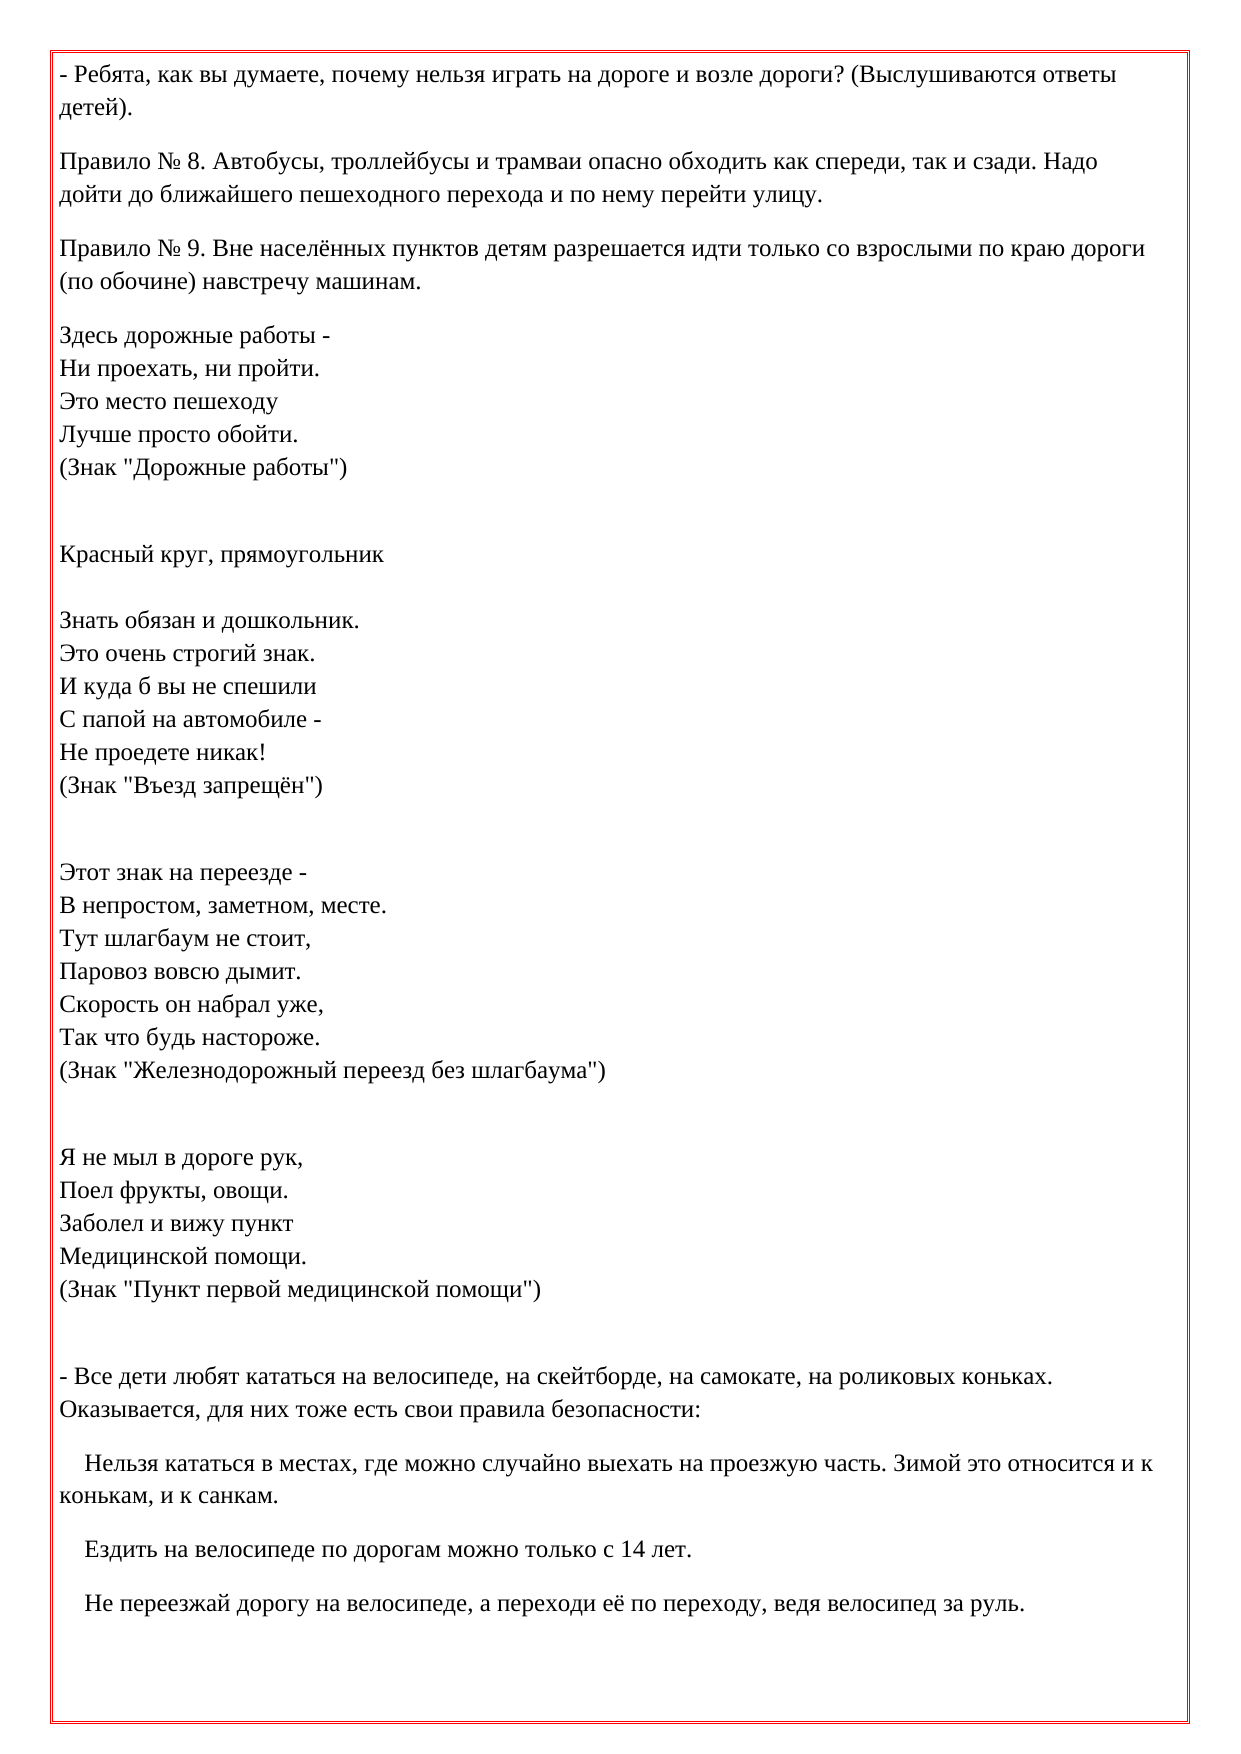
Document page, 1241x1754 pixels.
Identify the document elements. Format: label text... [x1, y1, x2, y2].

text И куда б вы не спешили [59, 671, 1167, 699]
text - Ребята, как вы думаете, почему нельзя играть на дороге и возле дороги? (Выслушиваются ответы детей). [59, 59, 1167, 121]
text Красный круг, прямоугольник [59, 539, 1167, 567]
text Паровоз вовсю дымит. [59, 956, 1167, 984]
text Медицинской помощи. [59, 1241, 1167, 1269]
text Это очень строгий знак. [59, 638, 1167, 667]
text В непростом, заметном, месте. [59, 890, 1167, 918]
text Не проедете никак! [59, 737, 1167, 766]
text Поел фрукты, овощи. [59, 1175, 1167, 1203]
text (Знак "Дорожные работы") [59, 452, 1167, 481]
text (Знак "Въезд запрещён") [59, 770, 1167, 799]
text Скорость он набрал уже, [59, 989, 1167, 1018]
text Не переезжай дорогу на велосипеде, а переходи её по переходу, ведя велосипед за руль. [59, 1588, 1167, 1617]
text Нельзя кататься в местах, где можно случайно выехать на проезжую часть. Зимой это относится и к конькам, и к санкам. [59, 1448, 1167, 1509]
text (Знак "Пункт первой медицинской помощи") [59, 1274, 1167, 1303]
text Этот знак на переезде - [59, 857, 1167, 886]
text Ни проехать, ни пройти. [59, 353, 1167, 382]
text Тут шлагбаум не стоит, [59, 923, 1167, 952]
text Здесь дорожные работы - [59, 320, 1167, 348]
text Правило № 9. Вне населённых пунктов детям разрешается идти только со взрослыми по краю дороги (по обочине) навстречу машинам. [59, 233, 1167, 295]
text Я не мыл в дороге рук, [59, 1142, 1167, 1171]
text Это место пешеходу [59, 386, 1167, 414]
text Лучше просто обойти. [59, 419, 1167, 448]
text (Знак "Железнодорожный переезд без шлагбаума") [59, 1055, 1167, 1084]
text Правило № 8. Автобусы, троллейбусы и трамваи опасно обходить как спереди, так и сзади. Надо дойти до ближайшего пешеходного перехода и по нему перейти улицу. [59, 146, 1167, 208]
text Так что будь настороже. [59, 1022, 1167, 1051]
text - Все дети любят кататься на велосипеде, на скейтборде, на самокате, на роликовых коньках. Оказывается, для них тоже есть свои правила безопасности: [59, 1361, 1167, 1422]
text Заболел и вижу пункт [59, 1208, 1167, 1237]
text Ездить на велосипеде по дорогам можно только с 14 лет. [59, 1534, 1167, 1563]
text С папой на автомобиле - [59, 704, 1167, 733]
text Знать обязан и дошкольник. [59, 605, 1167, 633]
